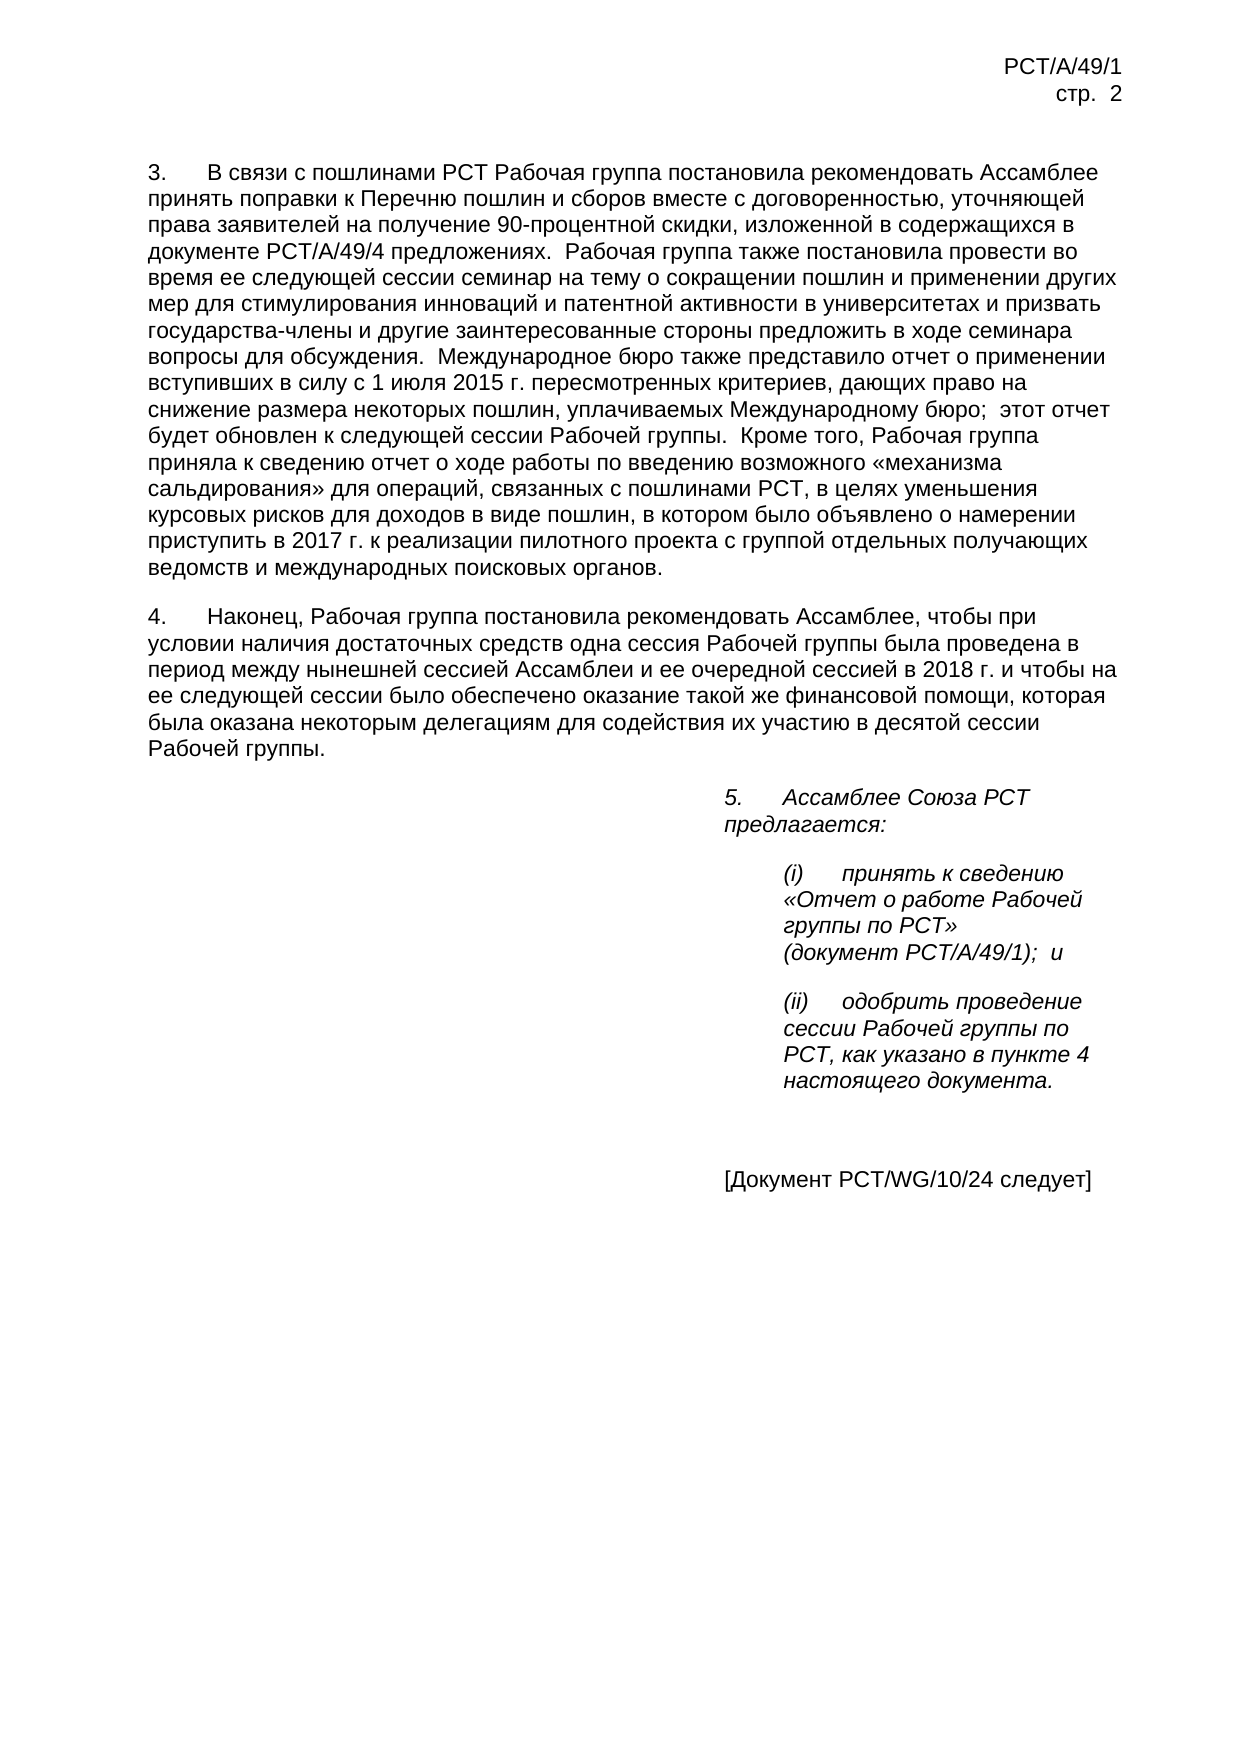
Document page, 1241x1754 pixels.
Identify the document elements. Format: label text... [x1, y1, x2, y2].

list принять к сведению «Отчет о работе Рабочей группы по РСТ» (документ PCT/A/49/1); и [783, 860, 1122, 965]
text Ассамблее Союза РСТ предлагается: [724, 784, 1122, 837]
text В связи с пошлинами PCT Рабочая группа постановила рекомендовать Ассамблее принять поправки к Перечню пошлин и сборов вместе с договоренностью, уточняющей права заявителей на получение 90-процентной скидки, изложенной в содержащихся в документе PCT/A/49/4 предложениях. Рабочая группа также постановила провести во время ее следующей сессии семинар на тему о сокращении пошлин и применении других мер для стимулирования инноваций и патентной активности в университетах и призвать государства-члены и другие заинтересованные стороны предложить в ходе семинара вопросы для обсуждения. Международное бюро также представило отчет о применении вступивших в силу с 1 июля 2015 г. пересмотренных критериев, дающих право на снижение размера некоторых пошлин, уплачиваемых Международному бюро; этот отчет будет обновлен к следующей сессии Рабочей группы. Кроме того, Рабочая группа приняла к сведению отчет о ходе работы по введению возможного «механизма сальдирования» для операций, связанных с пошлинами РСТ, в целях уменьшения курсовых рисков для доходов в виде пошлин, в котором было объявлено о намерении приступить в 2017 г. к реализации пилотного проекта с группой отдельных получающих ведомств и международных поисковых органов. [148, 158, 1122, 580]
text [Документ PCT/WG/10/24 следует] [724, 1166, 1122, 1192]
list одобрить проведение сессии Рабочей группы по РСТ, как указано в пункте 4 настоящего документа. [783, 988, 1122, 1093]
text Наконец, Рабочая группа постановила рекомендовать Ассамблее, чтобы при условии наличия достаточных средств одна сессия Рабочей группы была проведена в период между нынешней сессией Ассамблеи и ее очередной сессией в 2018 г. и чтобы на ее следующей сессии было обеспечено оказание такой же финансовой помощи, которая была оказана некоторым делегациям для содействия их участию в десятой сессии Рабочей группы. [148, 603, 1122, 761]
